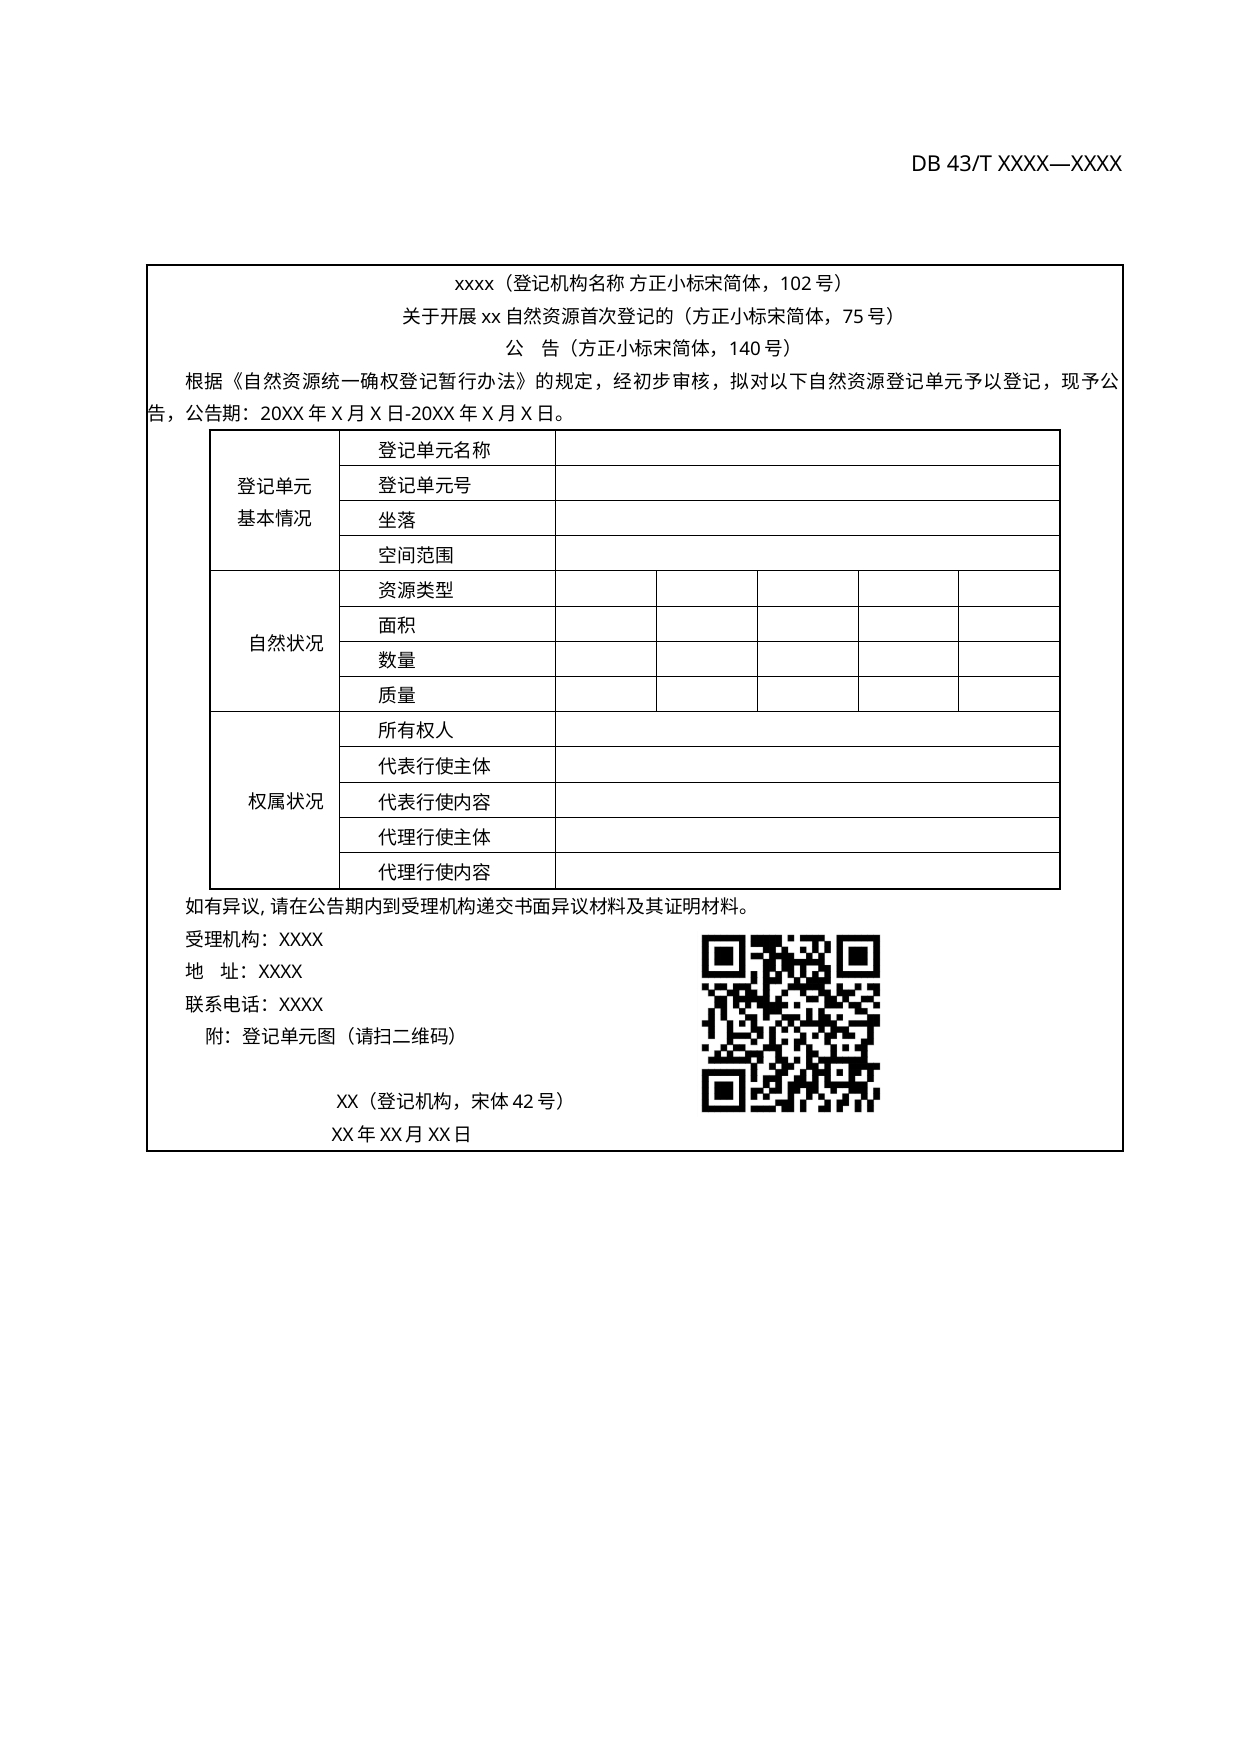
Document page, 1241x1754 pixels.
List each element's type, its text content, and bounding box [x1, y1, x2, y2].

table_header xxxx（登记机构名称 方正小标宋简体，102号） 关于开展xx自然资源首次登记的（方正小标宋简体，75号） 公 告（方正小标宋简体，140号） 根据《自然资源统一确权登记暂行办法》的规定，经初步审核，拟对以下自然资源登记单元予以登记，现予公告，公告期：20XX 年 X 月 X 日-20XX 年 X 月 X 日。 如有异议, 请在公告期内到受理机构递交书面异议材料及其证明材料。 受理机构：XXXX 地 址：XXXX 联系电话：XXXX 附：登记单元图（请扫二维码） XX（登记机构，宋体42号） XX年XX月XX日 [148, 266, 1122, 1149]
